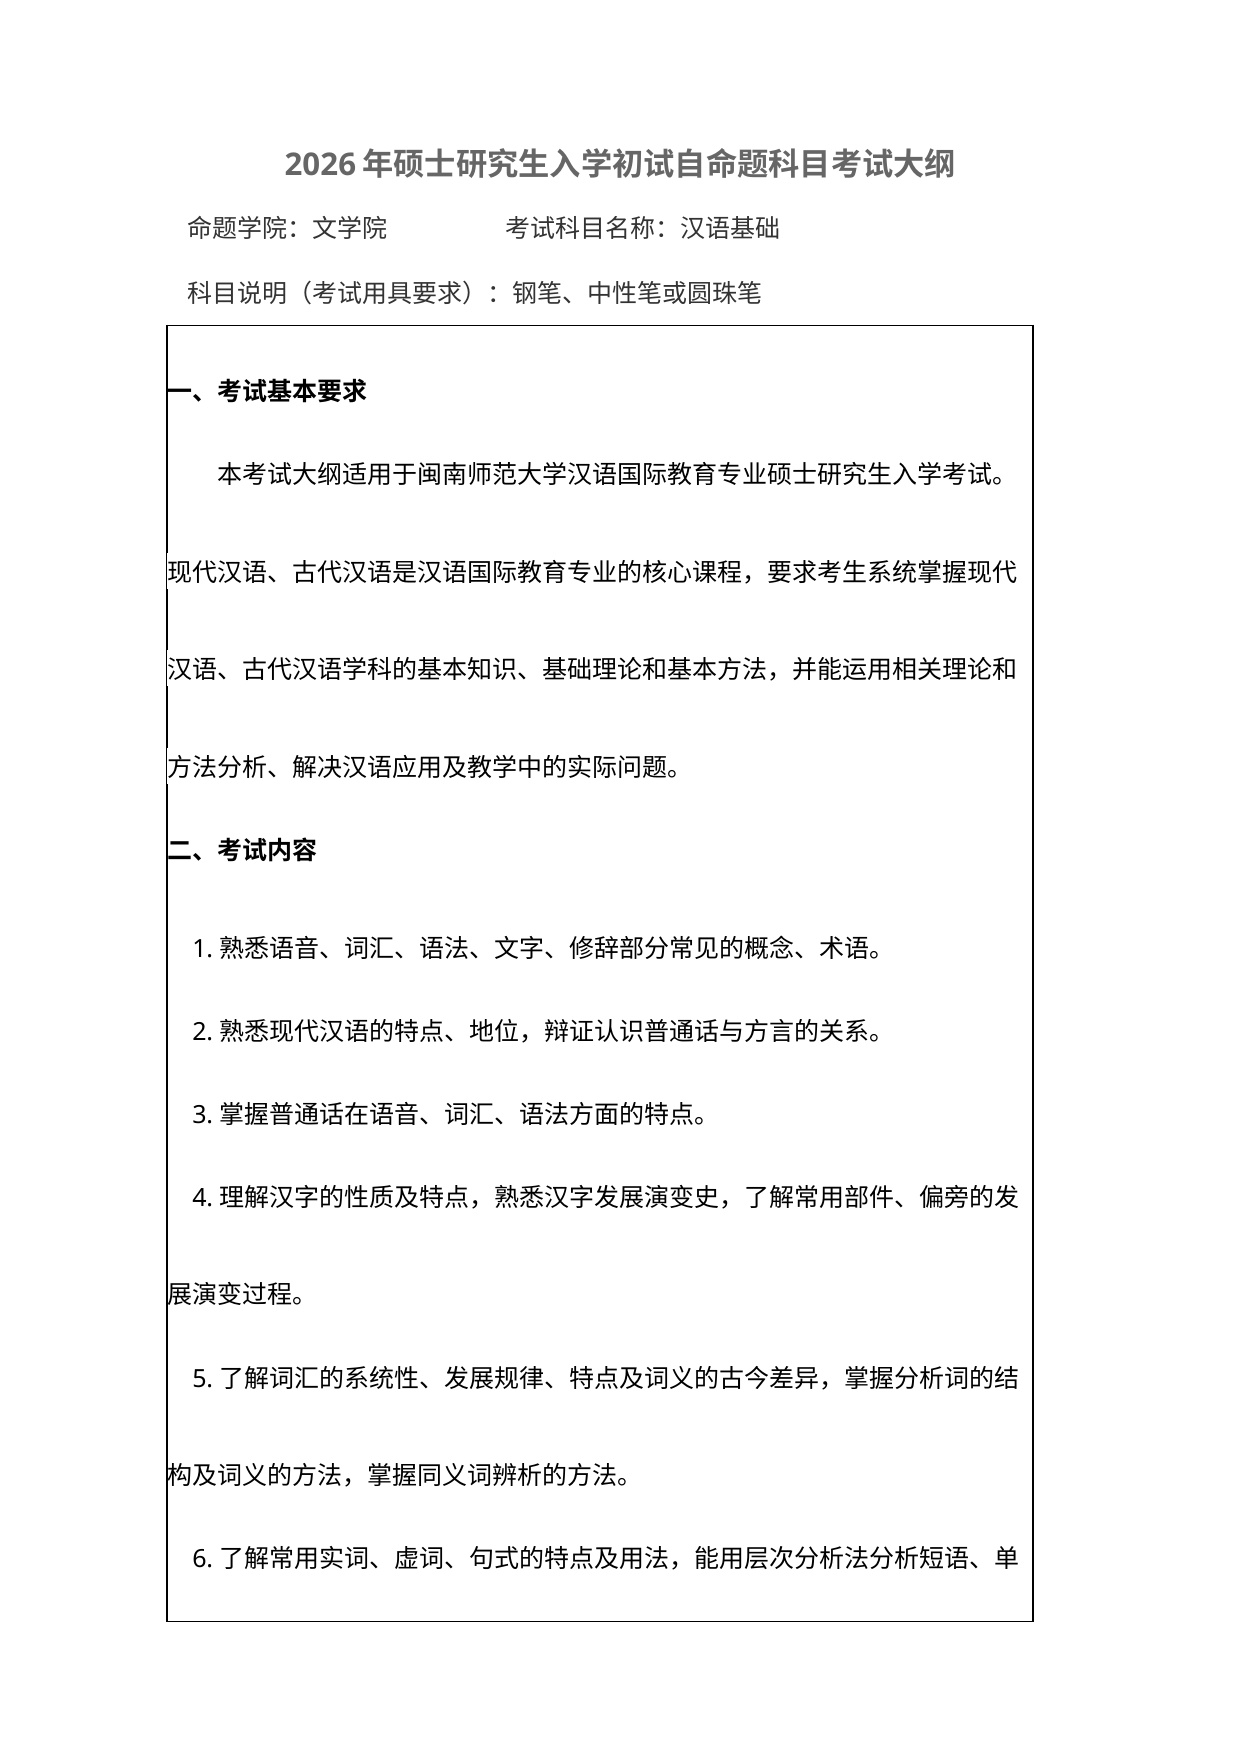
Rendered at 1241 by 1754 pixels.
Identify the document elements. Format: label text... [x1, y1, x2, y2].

text 命题学院：文学院 考试科目名称：汉语基础 [187, 194, 1053, 259]
text 科目说明（考试用具要求）：钢笔、中性笔或圆珠笔 [187, 259, 1053, 324]
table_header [168, 326, 1032, 1621]
text 2026年硕士研究生入学初试自命题科目考试大纲 [187, 129, 1053, 194]
